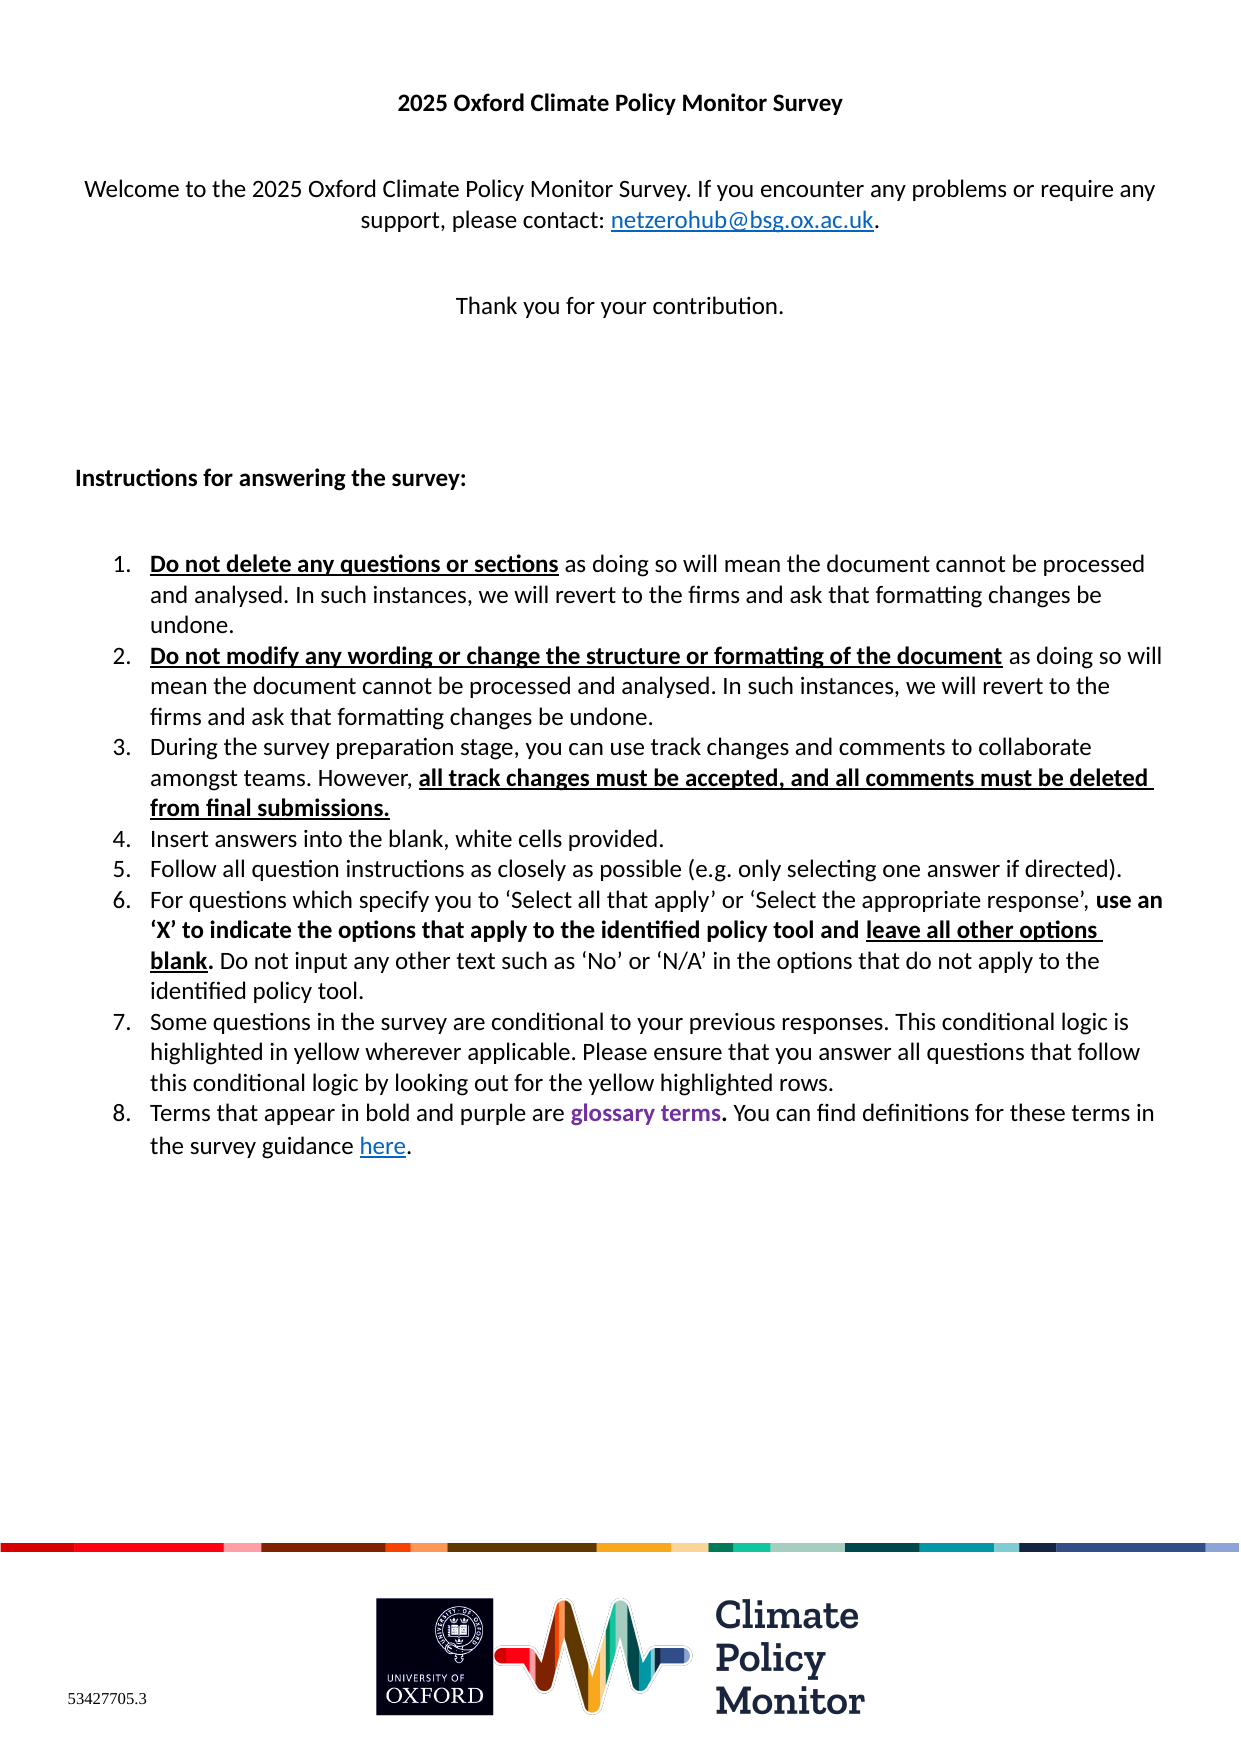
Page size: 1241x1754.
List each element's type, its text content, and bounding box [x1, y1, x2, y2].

list Terms that appear in bold and purple are glossary terms. You can find definitions for these terms in the survey guidance here. [112, 1098, 1165, 1161]
picture [375, 1597, 865, 1716]
text Thank you for your contribution. [75, 290, 1165, 321]
list Do not modify any wording or change the structure or formatting of the document as doing so will mean the document cannot be processed and analysed. In such instances, we will revert to the firms and ask that formatting changes be undone. [112, 640, 1165, 731]
list Insert answers into the blank, white cells provided. [112, 823, 1165, 853]
list During the survey preparation stage, you can use track changes and comments to collaborate amongst teams. However, all track changes must be accepted, and all comments must be deleted from final submissions. [112, 731, 1165, 823]
text Instructions for answering the survey: [75, 462, 1165, 493]
list Some questions in the survey are conditional to your previous responses. This conditional logic is highlighted in yellow wherever applicable. Please ensure that you answer all questions that follow this conditional logic by looking out for the yellow highlighted rows. [112, 1006, 1165, 1098]
list For questions which specify you to ‘Select all that apply’ or ‘Select the appropriate response’, use an ‘X’ to indicate the options that apply to the identified policy tool and leave all other options blank. Do not input any other text such as ‘No’ or ‘N/A’ in the options that do not apply to the identified policy tool. [112, 884, 1165, 1006]
text Welcome to the 2025 Oxford Climate Policy Monitor Survey. If you encounter any problems or require any support, please contact: netzerohub@bsg.ox.ac.uk. [75, 173, 1165, 234]
text 2025 Oxford Climate Policy Monitor Survey [75, 87, 1165, 118]
list Follow all question instructions as closely as possible (e.g. only selecting one answer if directed). [112, 853, 1165, 884]
list Do not delete any questions or sections as doing so will mean the document cannot be processed and analysed. In such instances, we will revert to the firms and ask that formatting changes be undone. [112, 548, 1165, 640]
picture [0, 1543, 1238, 1552]
